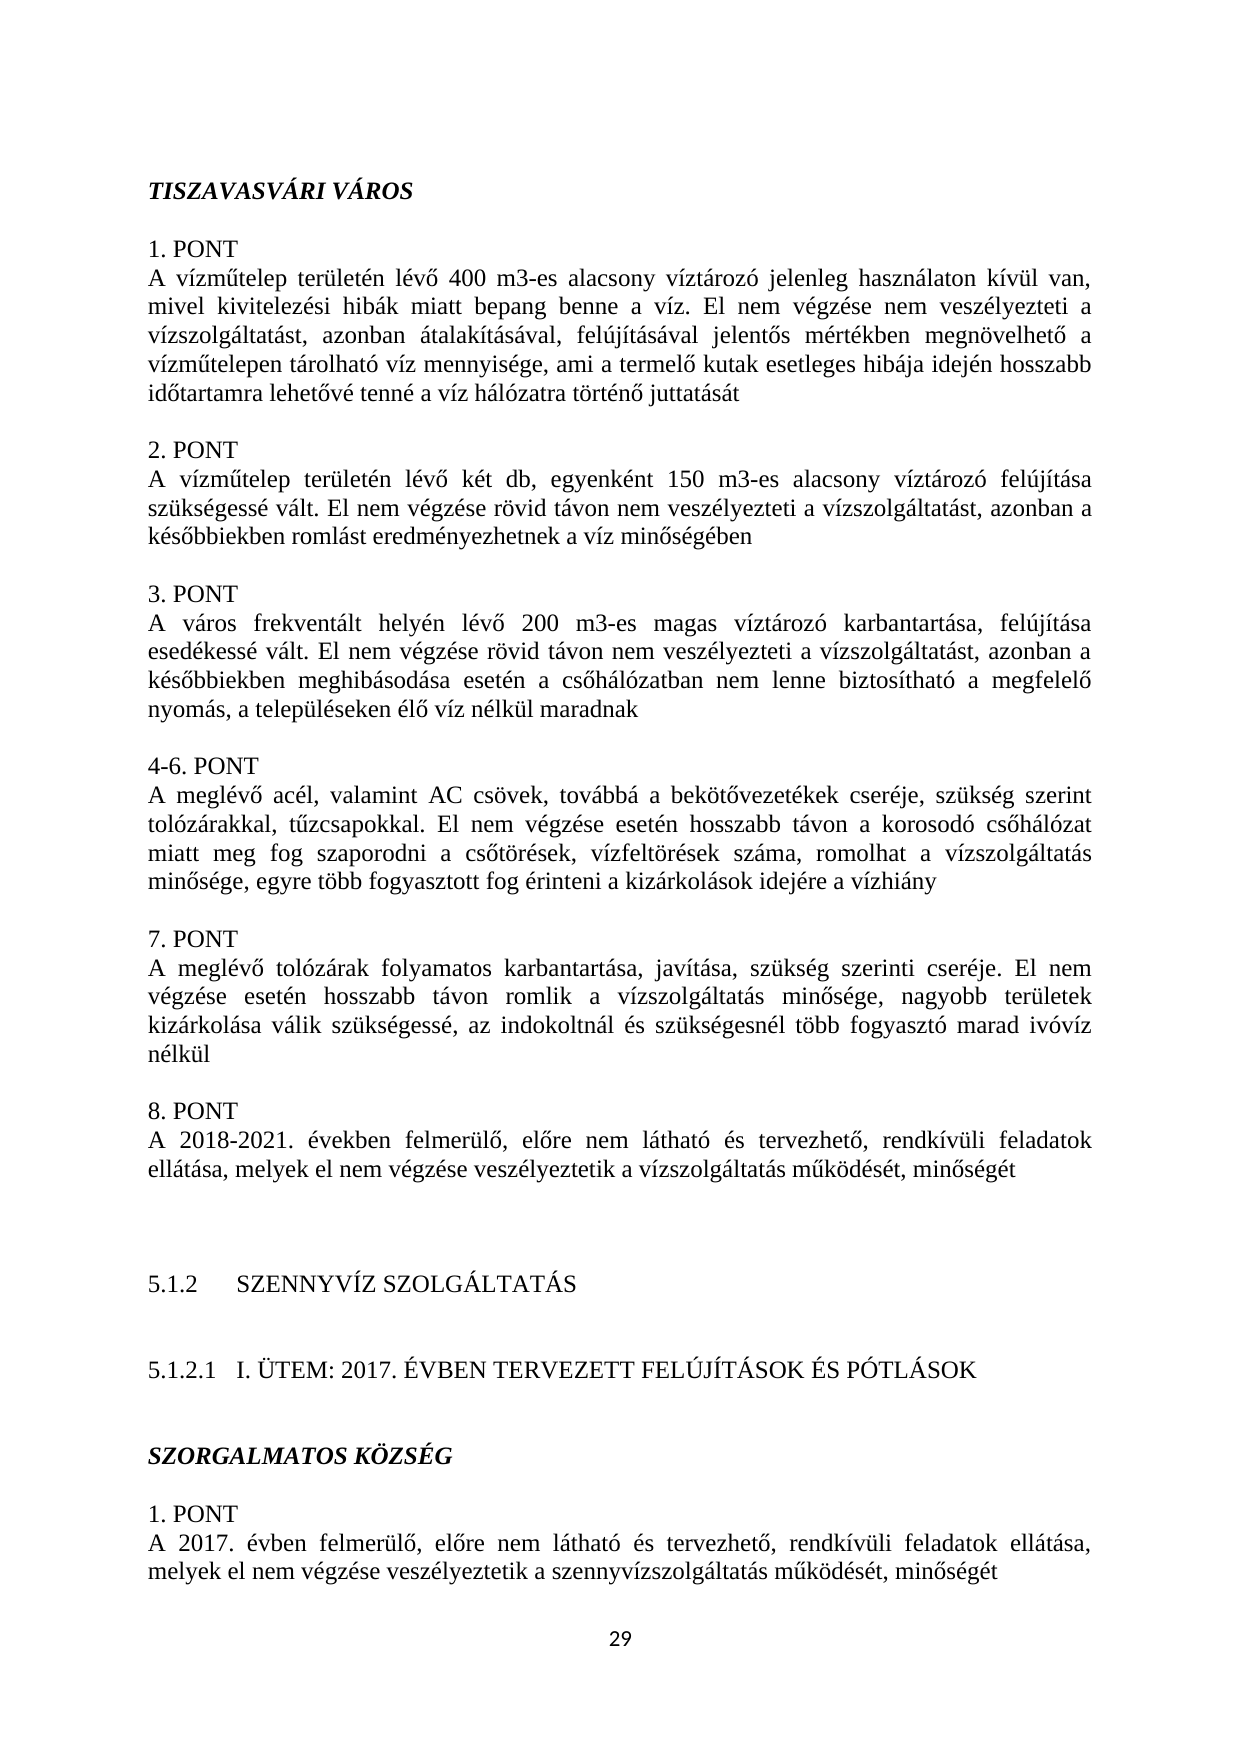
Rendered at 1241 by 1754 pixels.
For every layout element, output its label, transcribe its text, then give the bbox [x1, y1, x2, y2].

text A vízműtelep területén lévő 400 m3-es alacsony víztározó jelenleg használaton kívül van, mivel kivitelezési hibák miatt bepang benne a víz. El nem végzése nem veszélyezteti a vízszolgáltatást, azonban átalakításával, felújításával jelentős mértékben megnövelhető a vízműtelepen tárolható víz mennyisége, ami a termelő kutak esetleges hibája idején hosszabb időtartamra lehetővé tenné a víz hálózatra történő juttatását [148, 263, 1093, 406]
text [148, 1528, 1093, 1585]
text 7. pont [148, 924, 1093, 953]
text 8. pont [148, 1096, 1093, 1125]
text 3. pont [148, 579, 1093, 608]
text 5.1.2.1 I. ÜTEM: 2017. évben tervezett felújítások és pótlások [148, 1355, 1093, 1384]
text tiszavasvári város [148, 176, 1093, 205]
text A meglévő acél, valamint AC csövek, továbbá a bekötővezetékek cseréje, szükség szerint tolózárakkal, tűzcsapokkal. El nem végzése esetén hosszabb távon a korosodó csőhálózat miatt meg fog szaporodni a csőtörések, vízfeltörések száma, romolhat a vízszolgáltatás minősége, egyre több fogyasztott fog érinteni a kizárkolások idejére a vízhiány [148, 780, 1093, 895]
text A 2018-2021. években felmerülő, előre nem látható és tervezhető, rendkívüli feladatok ellátása, melyek el nem végzése veszélyeztetik a vízszolgáltatás működését, minőségét [148, 1125, 1093, 1183]
text A város frekventált helyén lévő 200 m3-es magas víztározó karbantartása, felújítása esedékessé vált. El nem végzése rövid távon nem veszélyezteti a vízszolgáltatást, azonban a későbbiekben meghibásodása esetén a csőhálózatban nem lenne biztosítható a megfelelő nyomás, a településeken élő víz nélkül maradnak [148, 608, 1093, 723]
text 1. pont [148, 234, 1093, 263]
text 4-6. pont [148, 751, 1093, 780]
text Szorgalmatos község [148, 1441, 1093, 1470]
text 1. pont [148, 1499, 1093, 1528]
text 5.1.2 SZENNYVÍZ SZOLGÁLTATÁS [148, 1269, 1093, 1298]
text A vízműtelep területén lévő két db, egyenként 150 m3-es alacsony víztározó felújítása szükségessé vált. El nem végzése rövid távon nem veszélyezteti a vízszolgáltatást, azonban a későbbiekben romlást eredményezhetnek a víz minőségében [148, 464, 1093, 550]
text 2. pont [148, 435, 1093, 464]
text A meglévő tolózárak folyamatos karbantartása, javítása, szükség szerinti cseréje. El nem végzése esetén hosszabb távon romlik a vízszolgáltatás minősége, nagyobb területek kizárkolása válik szükségessé, az indokoltnál és szükségesnél több fogyasztó marad ivóvíz nélkül [148, 953, 1093, 1068]
